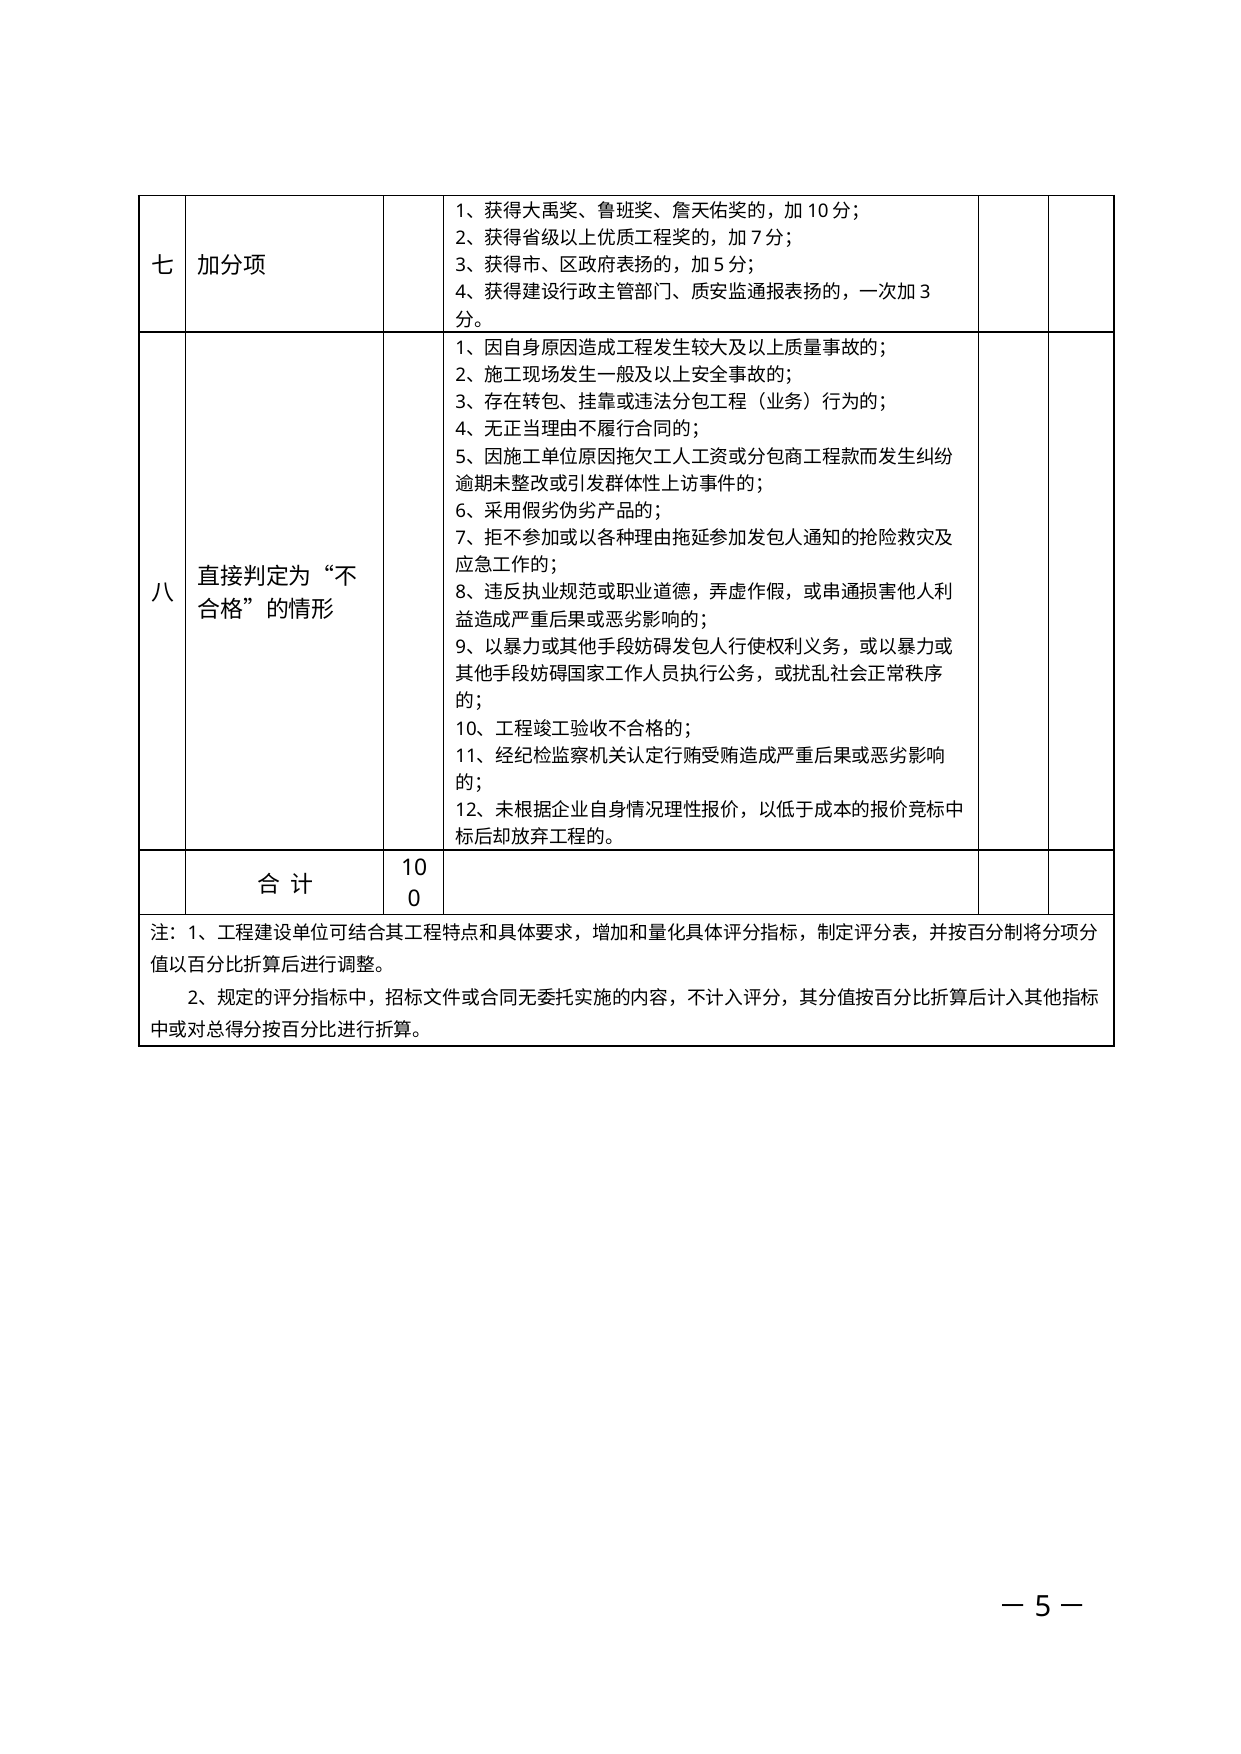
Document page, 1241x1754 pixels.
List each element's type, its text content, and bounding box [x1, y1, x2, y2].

table_cell [384, 333, 443, 849]
table_cell [444, 851, 978, 914]
table_cell [140, 851, 185, 914]
table_cell 1、获得大禹奖、鲁班奖、詹天佑奖的，加10分； 2、获得省级以上优质工程奖的，加7分； 3、获得市、区政府表扬的，加5分； 4、获得建设行政主管部门、质安监通报表扬的，一次加3分。 [444, 196, 978, 331]
table_cell [979, 196, 1048, 331]
table_cell 加分项 [186, 196, 383, 331]
table_cell [1049, 851, 1113, 914]
table_cell [1049, 333, 1113, 849]
table_cell [979, 333, 1048, 849]
table_cell 1、因自身原因造成工程发生较大及以上质量事故的； 2、施工现场发生一般及以上安全事故的； 3、存在转包、挂靠或违法分包工程（业务）行为的； 4、无正当理由不履行合同的； 5、因施工单位原因拖欠工人工资或分包商工程款而发生纠纷逾期未整改或引发群体性上访事件的； 6、采用假劣伪劣产品的； 7、拒不参加或以各种理由拖延参加发包人通知的抢险救灾及应急工作的； 8、违反执业规范或职业道德，弄虚作假，或串通损害他人利益造成严重后果或恶劣影响的； 9、以暴力或其他手段妨碍发包人行使权利义务，或以暴力或其他手段妨碍国家工作人员执行公务，或扰乱社会正常秩序的； 10、工程竣工验收不合格的； 11、经纪检监察机关认定行贿受贿造成严重后果或恶劣影响的； 12、未根据企业自身情况理性报价，以低于成本的报价竞标中标后却放弃工程的。 [444, 333, 978, 849]
table_cell [384, 196, 443, 331]
table_cell 七 [140, 196, 185, 331]
table_cell 100 [384, 851, 443, 914]
table_cell 合 计 [186, 851, 383, 914]
table_cell [1049, 196, 1113, 331]
table_cell 注：1、工程建设单位可结合其工程特点和具体要求，增加和量化具体评分指标，制定评分表，并按百分制将分项分值以百分比折算后进行调整。 2、规定的评分指标中，招标文件或合同无委托实施的内容，不计入评分，其分值按百分比折算后计入其他指标中或对总得分按百分比进行折算。 [140, 915, 1113, 1045]
table_cell 直接判定为“不合格”的情形 [186, 333, 383, 849]
table_cell 八 [140, 333, 185, 849]
table_cell [979, 851, 1048, 914]
